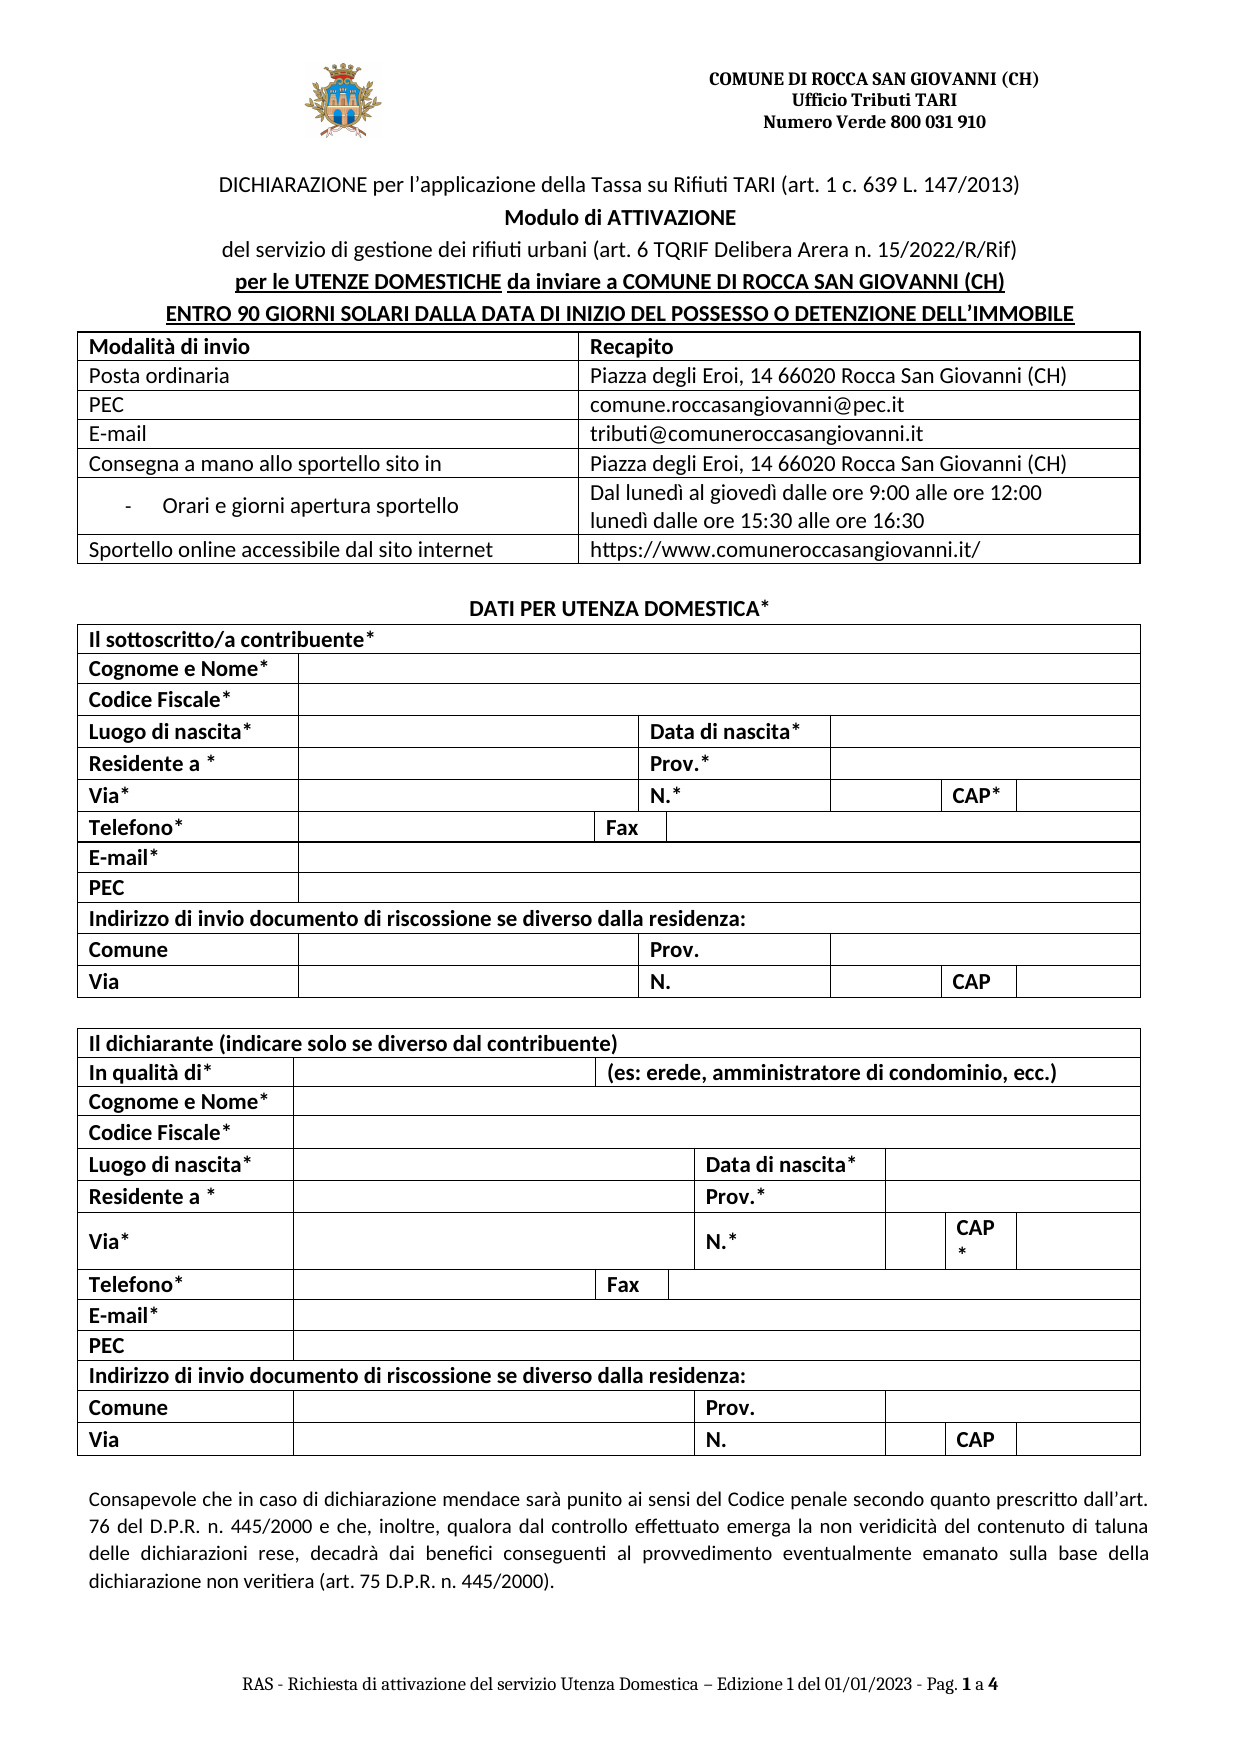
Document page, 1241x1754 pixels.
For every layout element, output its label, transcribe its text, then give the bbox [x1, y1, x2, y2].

table_cell Indirizzo di invio documento di riscossione se diverso dalla residenza: [78, 903, 1140, 932]
table_cell Piazza degli Eroi, 14 66020 Rocca San Giovanni (CH) [579, 361, 1139, 389]
text ENTRO 90 GIORNI SOLARI DALLA DATA DI INIZIO DEL POSSESSO O DETENZIONE DELL’IMMOBILE [89, 299, 1152, 327]
table_cell CAP [942, 966, 1016, 997]
table_cell [1017, 1423, 1140, 1454]
table_cell [299, 812, 594, 841]
table_cell [299, 780, 638, 811]
table_cell Consegna a mano allo sportello sito in [78, 449, 578, 477]
table_cell Prov.* [695, 1181, 885, 1212]
table_cell [831, 934, 1140, 964]
table_cell Fax [596, 1270, 668, 1299]
table_cell [886, 1149, 1140, 1179]
table_cell Prov. [639, 934, 830, 964]
table_cell [294, 1058, 595, 1086]
table_cell [831, 748, 1140, 779]
table_cell [886, 1391, 1140, 1422]
table_cell [299, 843, 1140, 872]
table_cell Piazza degli Eroi, 14 66020 Rocca San Giovanni (CH) [579, 449, 1139, 477]
table_cell Telefono* [78, 1270, 293, 1299]
table_cell [294, 1331, 1140, 1360]
table_cell CAP* [946, 1213, 1016, 1269]
table_cell Via [78, 1423, 293, 1454]
table_cell [1017, 1213, 1140, 1269]
table_cell Luogo di nascita* [78, 1149, 293, 1179]
table_cell Residente a * [78, 748, 298, 779]
table_cell CAP [946, 1423, 1016, 1454]
table_cell [299, 934, 638, 964]
text DICHIARAZIONE per l’applicazione della Tassa su Rifiuti TARI (art. 1 c. 639 L. 147/2013) [89, 170, 1152, 198]
table_cell N.* [639, 780, 830, 811]
table_cell Cognome e Nome* [78, 654, 298, 682]
table_cell Cognome e Nome* [78, 1087, 293, 1115]
table_cell [669, 1270, 1140, 1299]
table_cell Indirizzo di invio documento di riscossione se diverso dalla residenza: [78, 1361, 1140, 1390]
table_cell PEC [78, 1331, 293, 1360]
table_cell [294, 1300, 1140, 1329]
table_cell N. [695, 1423, 885, 1454]
table_cell [294, 1116, 1140, 1147]
table_cell Prov. [695, 1391, 885, 1422]
table_cell [831, 966, 941, 997]
table_cell [1017, 966, 1140, 997]
table_cell CAP* [942, 780, 1016, 811]
table_cell Dal lunedì al giovedì dalle ore 9:00 alle ore 12:00 lunedì dalle ore 15:30 alle ore 16:30 [579, 478, 1139, 534]
table_header Il sottoscritto/a contribuente* [78, 625, 1140, 653]
table_cell N.* [695, 1213, 885, 1269]
table_cell In qualità di* [78, 1058, 293, 1086]
table_cell [831, 780, 941, 811]
table_cell PEC [78, 391, 578, 418]
table_cell [294, 1391, 694, 1422]
table_cell Residente a * [78, 1181, 293, 1212]
table_cell [831, 716, 1140, 747]
table_header Il dichiarante (indicare solo se diverso dal contribuente) [78, 1029, 1140, 1057]
table_cell Fax [595, 812, 666, 841]
table_cell (es: erede, amministratore di condominio, ecc.) [596, 1058, 1140, 1086]
table_cell [294, 1423, 694, 1454]
table_cell Codice Fiscale* [78, 684, 298, 714]
table_cell [294, 1213, 694, 1269]
table_cell comune.roccasangiovanni@pec.it [579, 391, 1139, 418]
table_cell [294, 1181, 694, 1212]
table_cell Comune [78, 1391, 293, 1422]
table_cell [299, 684, 1140, 714]
table_cell Telefono* [78, 812, 298, 841]
table_header Modalità di invio [78, 333, 578, 360]
table_cell [299, 966, 638, 997]
text DATI PER UTENZA DOMESTICA* [89, 594, 1152, 622]
table_cell Posta ordinaria [78, 361, 578, 389]
table_cell Via [78, 966, 298, 997]
table_cell [886, 1423, 945, 1454]
table_cell [299, 654, 1140, 682]
table_cell [294, 1149, 694, 1179]
table_cell E-mail* [78, 843, 298, 872]
table_cell [299, 716, 638, 747]
table_cell Codice Fiscale* [78, 1116, 293, 1147]
table_cell Sportello online accessibile dal sito internet [78, 535, 578, 563]
table_cell Luogo di nascita* [78, 716, 298, 747]
table_cell Data di nascita* [639, 716, 830, 747]
table_cell Via* [78, 780, 298, 811]
text Consapevole che in caso di dichiarazione mendace sarà punito ai sensi del Codice penale secondo quanto prescritto dall’art. 76 del D.P.R. n. 445/2000 e che, inoltre, qualora dal controllo effettuato emerga la non veridicità del contenuto di taluna delle dichiarazioni rese, decadrà dai benefici conseguenti al provvedimento eventualmente emanato sulla base della dichiarazione non veritiera (art. 75 D.P.R. n. 445/2000). [89, 1486, 1152, 1593]
text del servizio di gestione dei rifiuti urbani (art. 6 TQRIF Delibera Arera n. 15/2022/R/Rif) per le UTENZE DOMESTICHE da inviare a COMUNE DI ROCCA SAN GIOVANNI (CH) [89, 235, 1152, 295]
table_cell E-mail [78, 420, 578, 448]
table_cell [886, 1181, 1140, 1212]
picture [304, 63, 382, 138]
text Modulo di ATTIVAZIONE [89, 203, 1152, 231]
table_cell Via* [78, 1213, 293, 1269]
table_cell [299, 873, 1140, 902]
table_cell Data di nascita* [695, 1149, 885, 1179]
table_cell Prov.* [639, 748, 830, 779]
table_cell [667, 812, 1140, 841]
table_cell [886, 1213, 945, 1269]
table_cell [1017, 780, 1140, 811]
table_cell [294, 1270, 595, 1299]
table_cell [299, 748, 638, 779]
table_cell [294, 1087, 1140, 1115]
table_cell Orari e giorni apertura sportello [78, 478, 578, 534]
table_cell PEC [78, 873, 298, 902]
table_cell https://www.comuneroccasangiovanni.it/ [579, 535, 1139, 563]
table_cell tributi@comuneroccasangiovanni.it [579, 420, 1139, 448]
table_cell N. [639, 966, 830, 997]
table_cell E-mail* [78, 1300, 293, 1329]
table_header Recapito [579, 333, 1139, 360]
table_cell Comune [78, 934, 298, 964]
